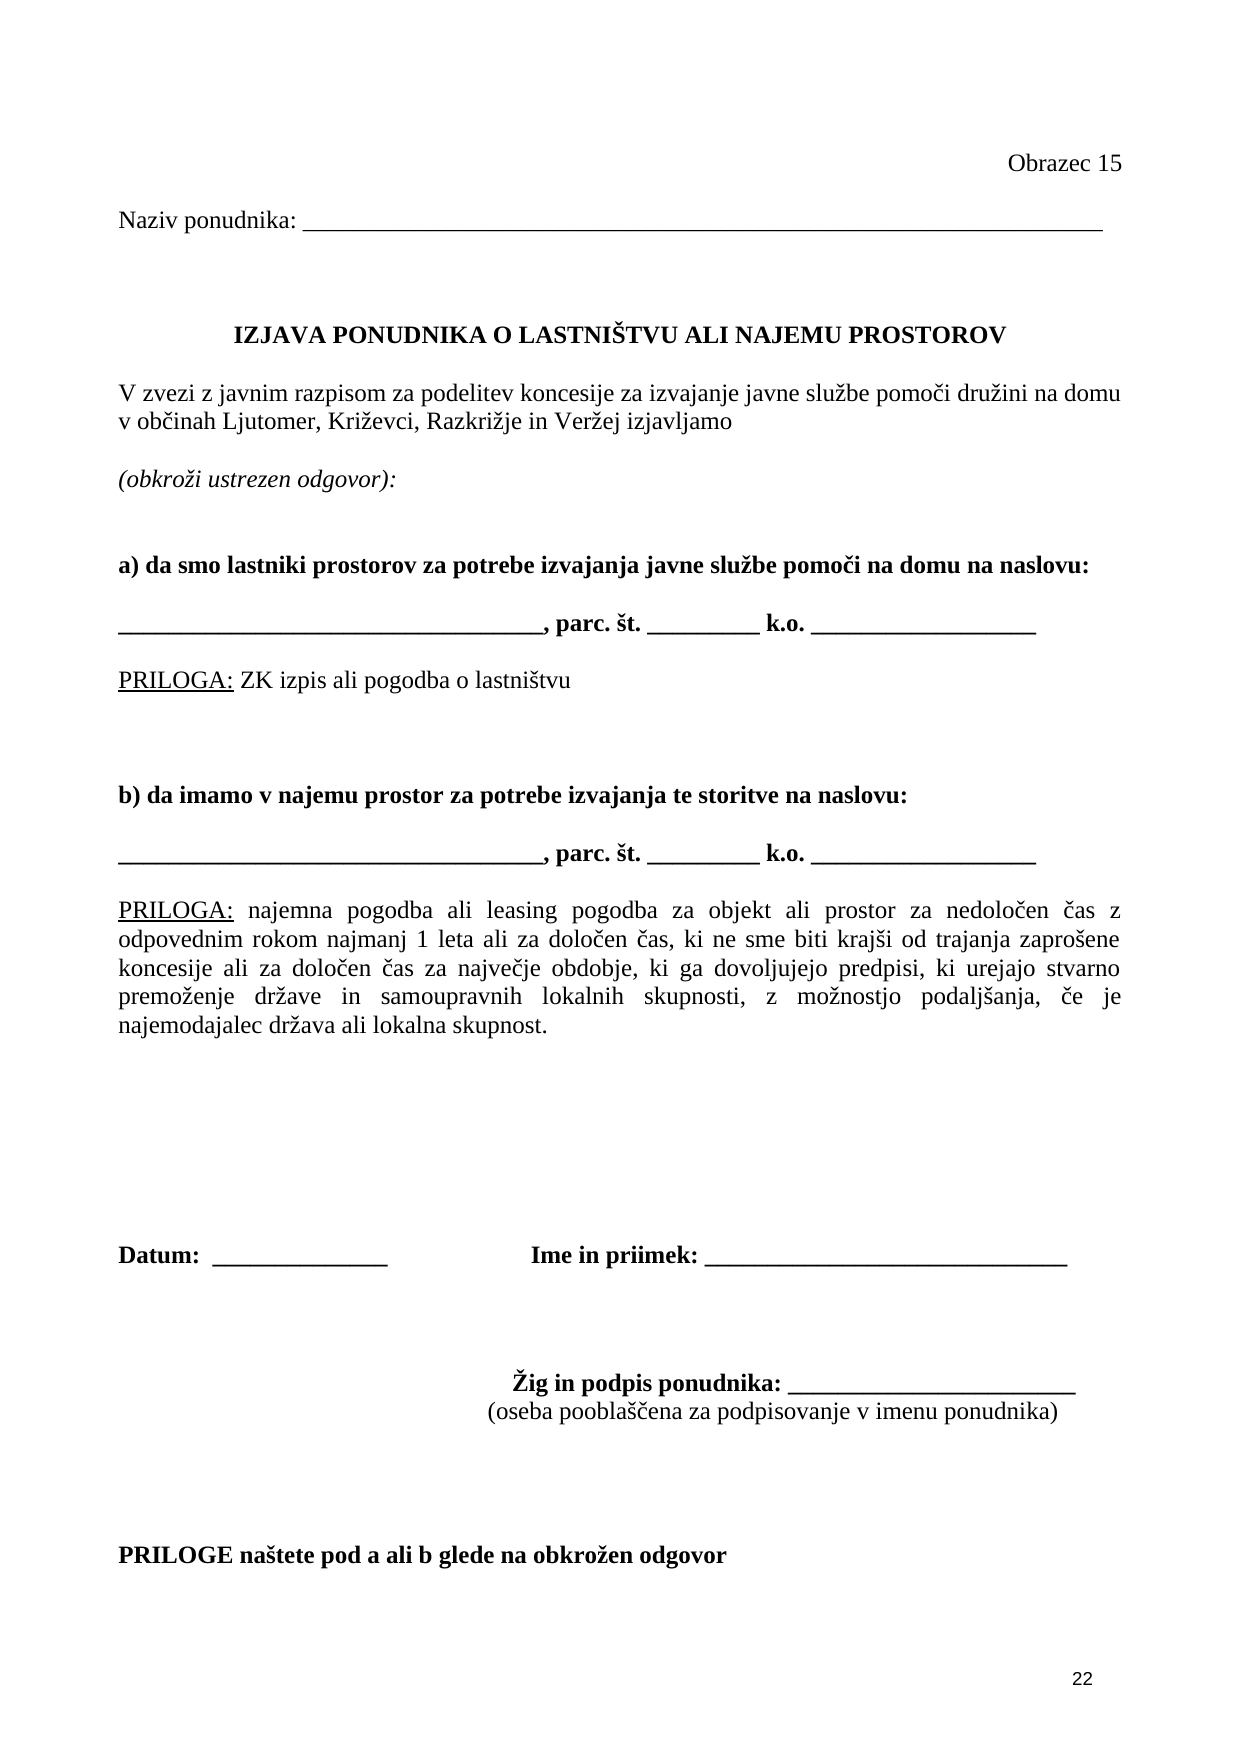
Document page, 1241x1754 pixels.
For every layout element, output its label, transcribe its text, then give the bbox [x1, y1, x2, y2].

text Obrazec 15 [118, 148, 1122, 176]
text V zvezi z javnim razpisom za podelitev koncesije za izvajanje javne službe pomoči družini na domu v občinah Ljutomer, Križevci, Razkrižje in Veržej izjavljamo [118, 378, 1122, 435]
text Datum: ______________ Ime in priimek: _____________________________ [118, 1240, 1122, 1269]
text PRILOGA: ZK izpis ali pogodba o lastništvu [118, 665, 1122, 694]
text (oseba pooblaščena za podpisovanje v imenu ponudnika) [413, 1396, 1122, 1425]
text a) da smo lastniki prostorov za potrebe izvajanja javne službe pomoči na domu na naslovu: [118, 550, 1122, 579]
text PRILOGA: najemna pogodba ali leasing pogodba za objekt ali prostor za nedoločen čas z odpovednim rokom najmanj 1 leta ali za določen čas, ki ne sme biti krajši od trajanja zaprošene koncesije ali za določen čas za največje obdobje, ki ga dovoljujejo predpisi, ki urejajo stvarno premoženje države in samoupravnih lokalnih skupnosti, z možnostjo podaljšanja, če je najemodajalec država ali lokalna skupnost. [118, 895, 1122, 1039]
text IZJAVA PONUDNIKA O LASTNIŠTVU ALI NAJEMU PROSTOROV [118, 320, 1122, 349]
text Naziv ponudnika: ________________________________________________________________ [118, 205, 1124, 234]
text __________________________________, parc. št. _________ k.o. __________________ [118, 838, 1122, 866]
text Žig in podpis ponudnika: _______________________ [118, 1368, 1122, 1396]
text b) da imamo v najemu prostor za potrebe izvajanja te storitve na naslovu: [118, 780, 1122, 809]
text (obkroži ustrezen odgovor): [118, 464, 1122, 493]
text PRILOGE naštete pod a ali b glede na obkrožen odgovor [118, 1540, 1122, 1569]
text __________________________________, parc. št. _________ k.o. __________________ [118, 608, 1122, 636]
